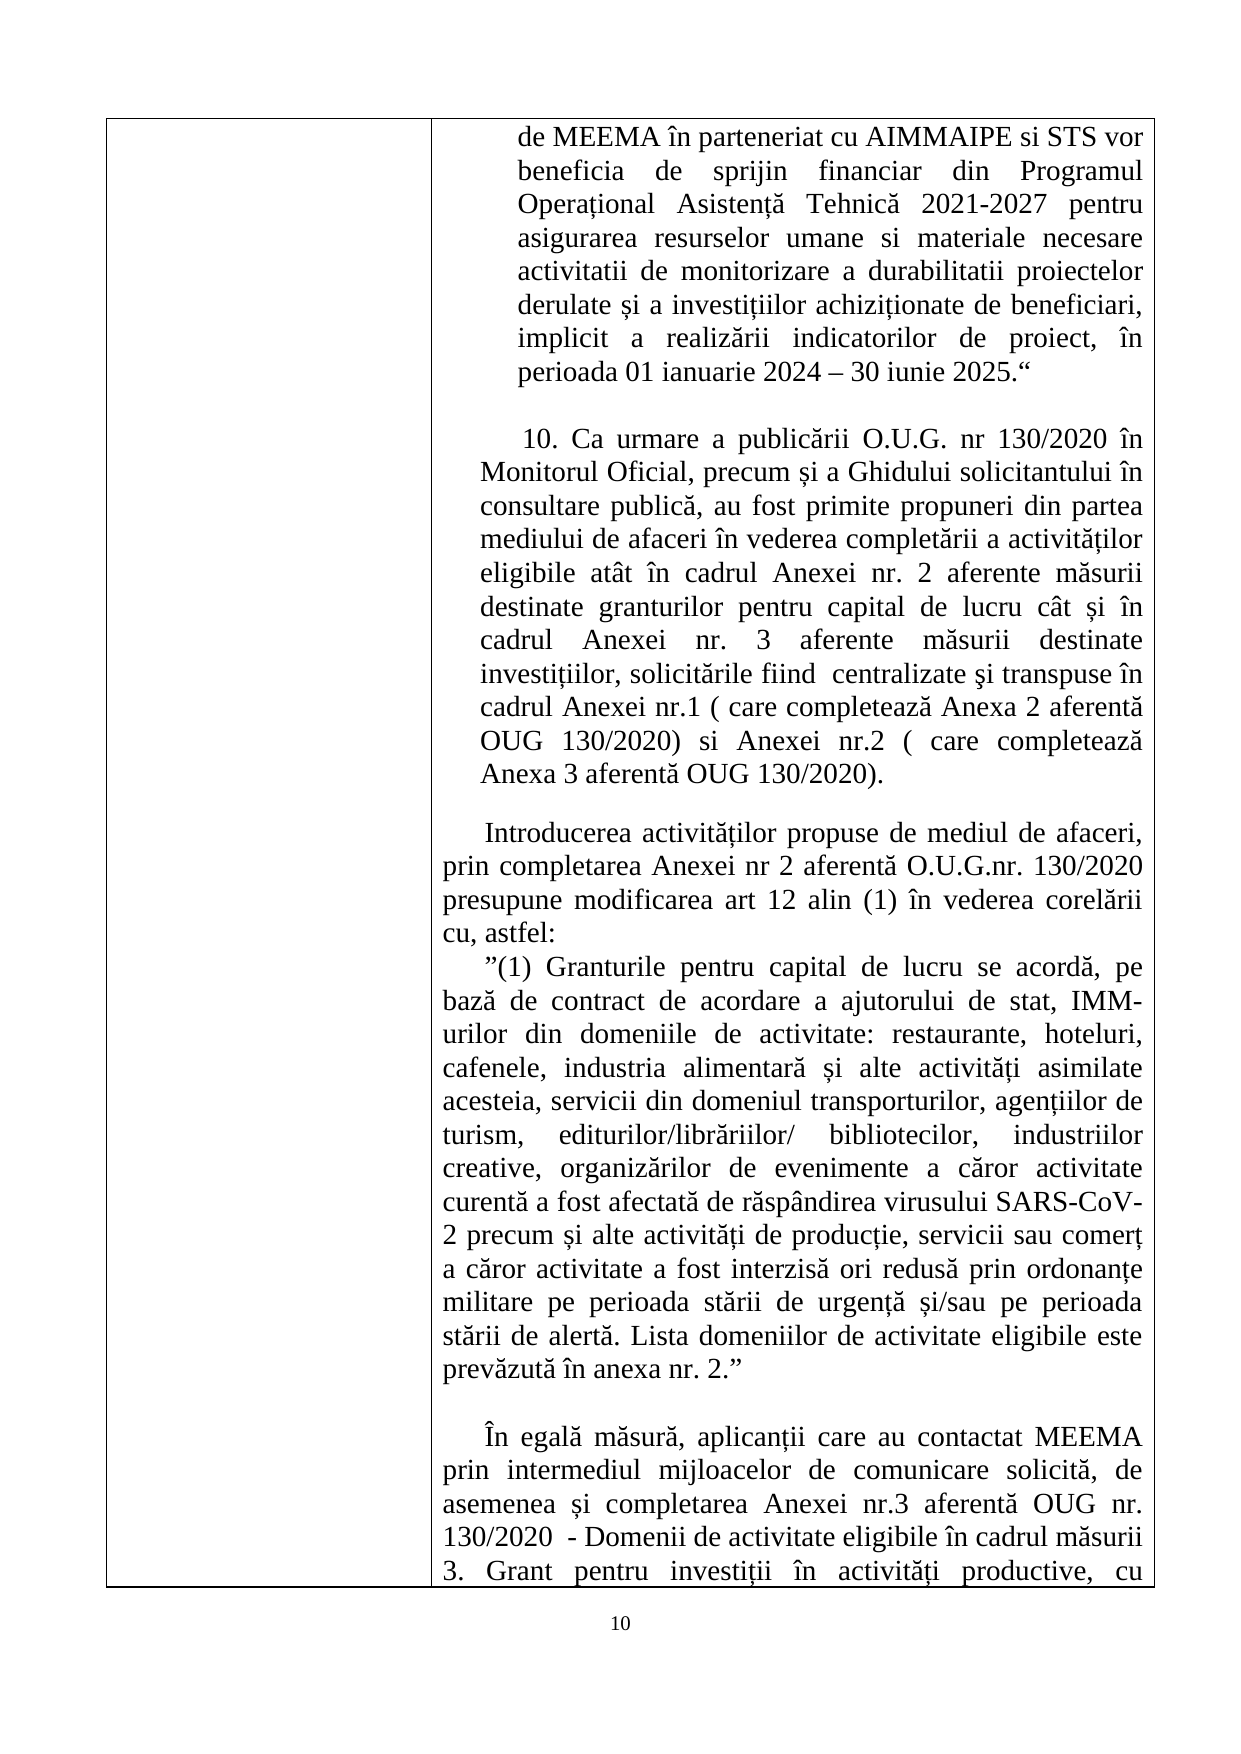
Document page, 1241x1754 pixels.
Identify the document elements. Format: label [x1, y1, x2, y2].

table_cell [432, 119, 1154, 1586]
table_cell [107, 119, 431, 1586]
